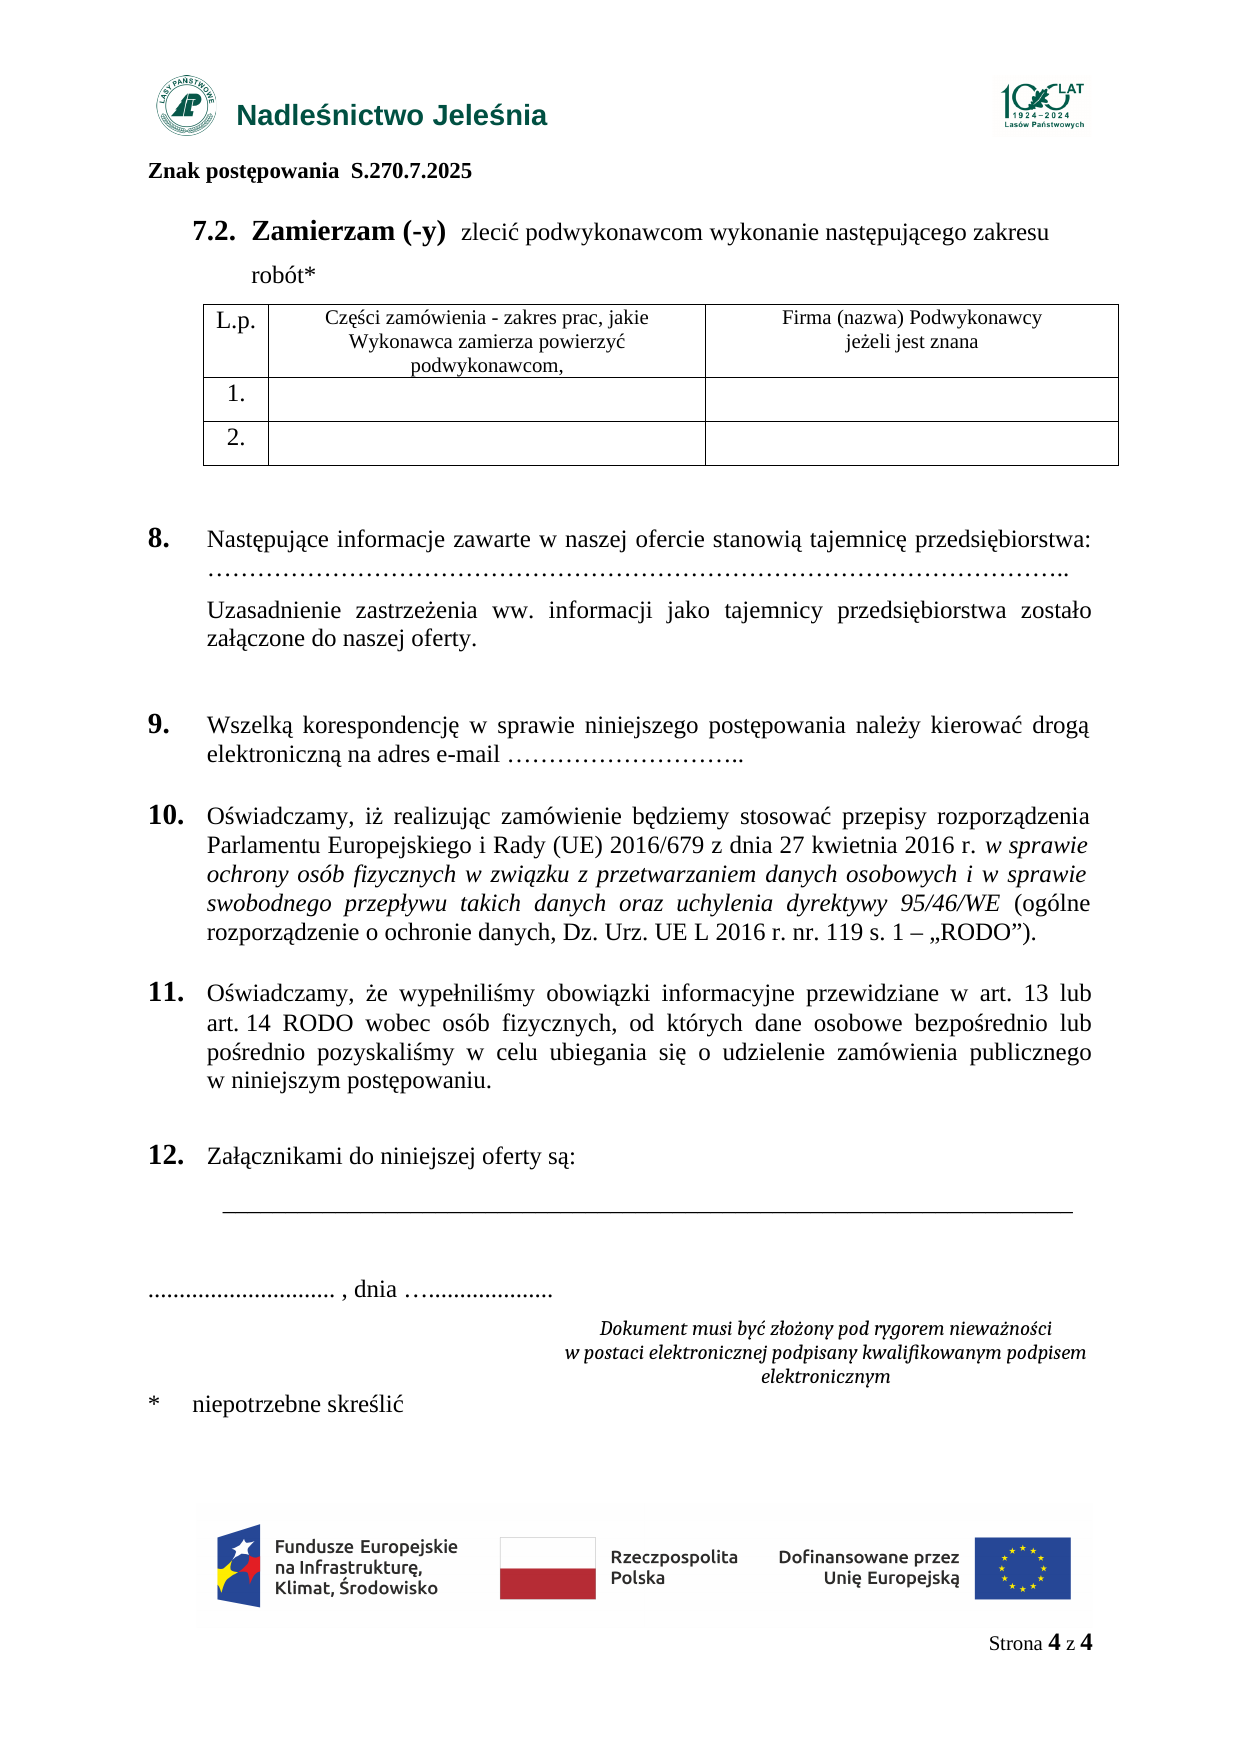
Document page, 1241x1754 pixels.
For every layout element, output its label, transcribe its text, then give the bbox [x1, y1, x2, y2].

list Wszelką korespondencję w sprawie niniejszego postępowania należy kierować drogą elektroniczną na adres e-mail ……………………….. [148, 706, 1090, 768]
table_cell [269, 422, 705, 465]
text .............................. , dnia ….................... [148, 1274, 1093, 1302]
table_header Części zamówienia - zakres prac, jakie Wykonawca zamierza powierzyć podwykonawcom, [269, 305, 705, 377]
list Następujące informacje zawarte w naszej ofercie stanowią tajemnicę przedsiębiorstwa: ………………………………………………………………………………………….. [148, 520, 1093, 582]
list Załącznikami do niniejszej oferty są: [148, 1137, 1090, 1171]
list Uzasadnienie zastrzeżenia ww. informacji jako tajemnicy przedsiębiorstwa zostało załączone do naszej oferty. [207, 595, 1093, 652]
table_cell [706, 378, 1118, 421]
text Dokument musi być złożony pod rygorem nieważności [561, 1317, 1093, 1341]
list Oświadczamy, że wypełniliśmy obowiązki informacyjne przewidziane w art. 13 lub art. 14 RODO wobec osób fizycznych, od których dane osobowe bezpośrednio lub pośrednio pozyskaliśmy w celu ubiegania się o udzielenie zamówienia publicznego w niniejszym postępowaniu. [148, 974, 1093, 1094]
text w postaci elektronicznej podpisany kwalifikowanym podpisem elektronicznym [561, 1341, 1093, 1389]
list 7.2. Zamierzam (-y) zlecić podwykonawcom wykonanie następującego zakresu robót* [192, 213, 1093, 289]
table_cell 2. [204, 422, 268, 465]
table_cell [269, 378, 705, 421]
picture [992, 75, 1092, 137]
picture [196, 1503, 1093, 1628]
list Oświadczamy, iż realizując zamówienie będziemy stosować przepisy rozporządzenia Parlamentu Europejskiego i Rady (UE) 2016/679 z dnia 27 kwietnia 2016 r. w sprawie ochrony osób fizycznych w związku z przetwarzaniem danych osobowych i w sprawie swobodnego przepływu takich danych oraz uchylenia dyrektywy 95/46/WE (ogólne rozporządzenie o ochronie danych, Dz. Urz. UE L 2016 r. nr. 119 s. 1 – „RODO”). [148, 797, 1090, 946]
text * niepotrzebne skreślić [148, 1389, 1093, 1417]
list ____________________________________________________________________ [223, 1187, 1093, 1216]
table_cell 1. [204, 378, 268, 421]
table_cell [706, 422, 1118, 465]
table_header L.p. [204, 305, 268, 377]
table_header Firma (nazwa) Podwykonawcy jeżeli jest znana [706, 305, 1118, 377]
